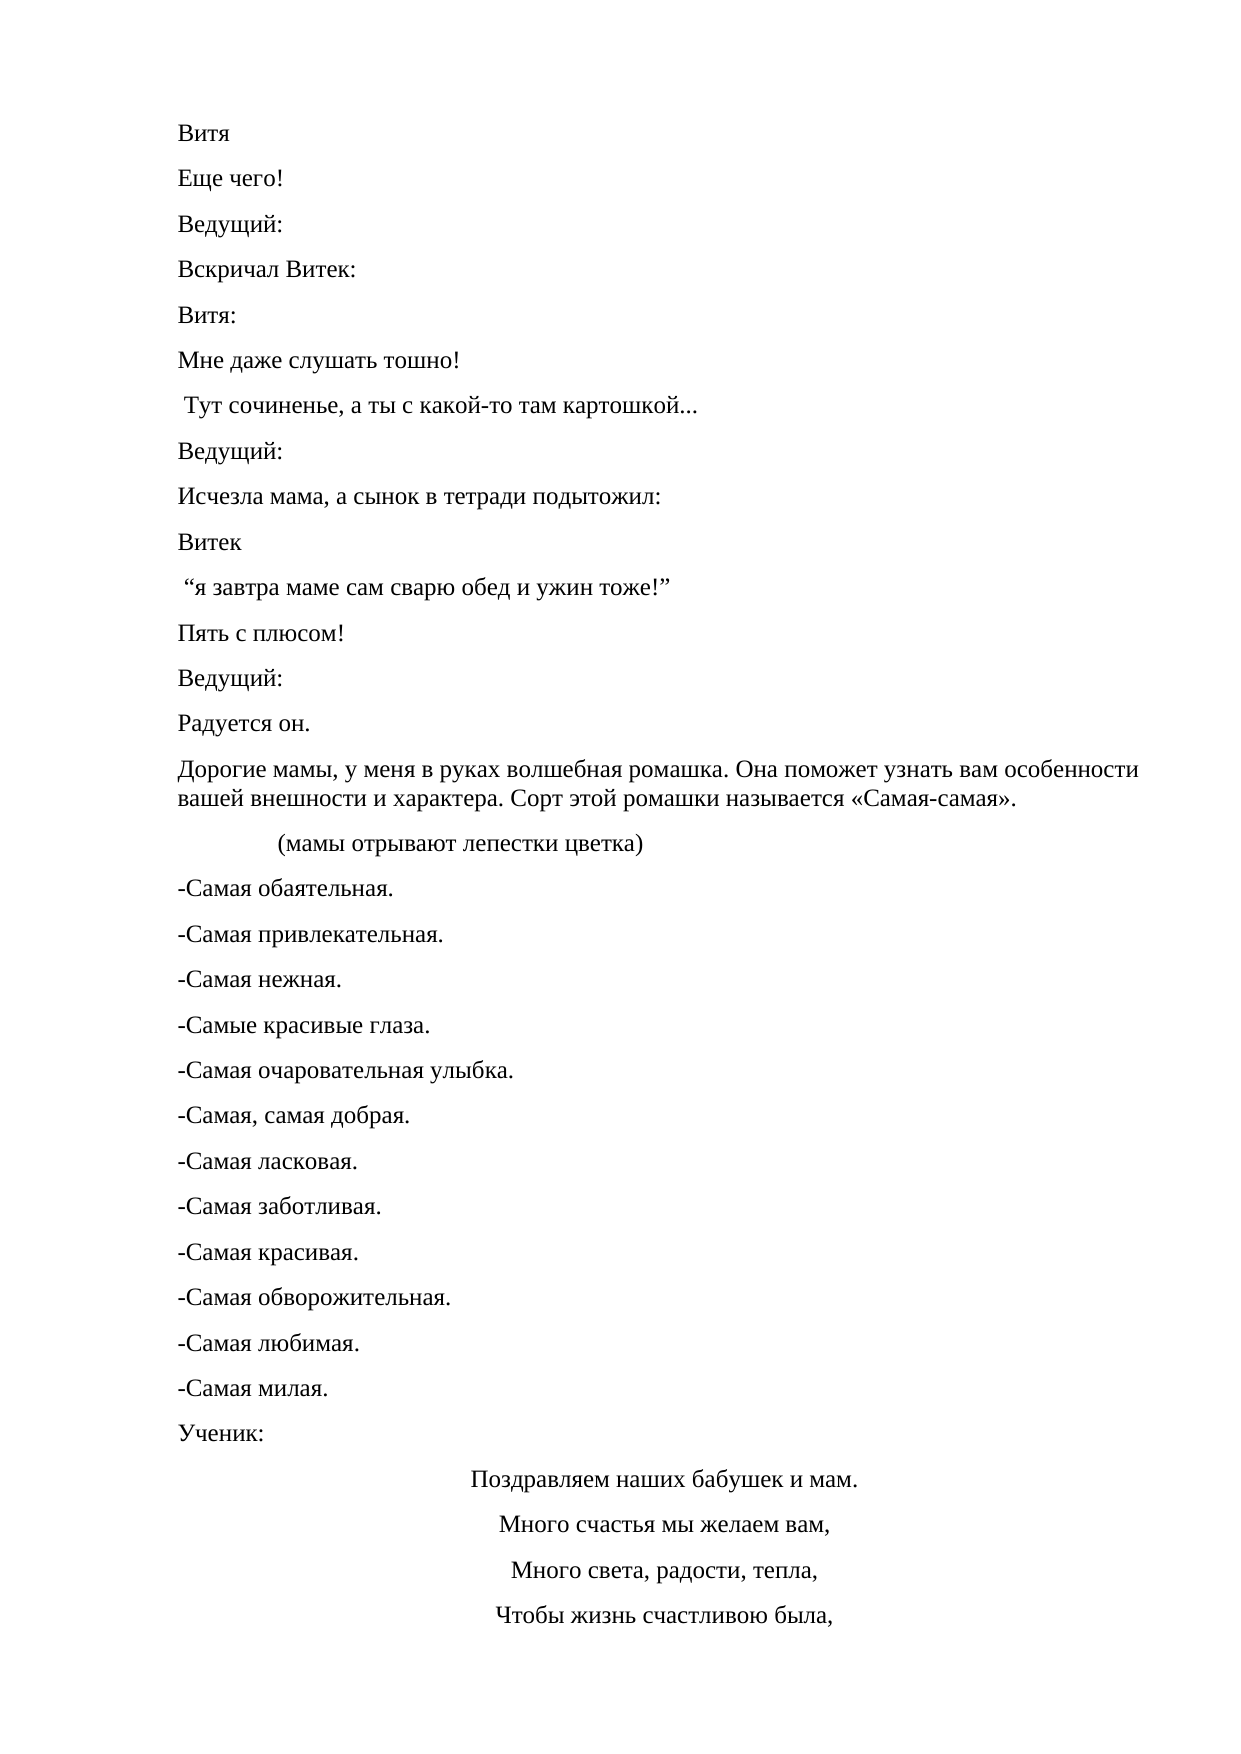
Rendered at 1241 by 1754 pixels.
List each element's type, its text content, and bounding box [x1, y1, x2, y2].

text Исчезла мама, а сынок в тетради подытожил: [177, 481, 1152, 510]
text -Самая нежная. [177, 964, 1152, 993]
text Вскричал Витек: [177, 254, 1152, 283]
text Мне даже слушать тошно! [177, 345, 1152, 374]
text -Самая очаровательная улыбка. [177, 1055, 1152, 1084]
text Витек [177, 527, 1152, 556]
text Ученик: [177, 1418, 1152, 1447]
text -Самые красивые глаза. [177, 1010, 1152, 1038]
text “я завтра маме сам сварю обед и ужин тоже!” [177, 572, 1152, 601]
text -Самая привлекательная. [177, 919, 1152, 948]
text Ведущий: [177, 436, 1152, 465]
text Радуется он. [177, 708, 1152, 737]
text -Самая, самая добрая. [177, 1101, 1152, 1129]
text Витя: [177, 300, 1152, 328]
text Витя [177, 118, 1152, 147]
text -Самая ласковая. [177, 1146, 1152, 1175]
text -Самая любимая. [177, 1328, 1152, 1356]
text Еще чего! [177, 163, 1152, 192]
text -Самая обворожительная. [177, 1282, 1152, 1311]
text Много счастья мы желаем вам, [177, 1509, 1152, 1538]
text -Самая красивая. [177, 1237, 1152, 1266]
text Много света, радости, тепла, [177, 1555, 1152, 1583]
text Поздравляем наших бабушек и мам. [177, 1464, 1152, 1493]
text Чтобы жизнь счастливою была, [177, 1600, 1152, 1629]
text -Самая милая. [177, 1373, 1152, 1402]
text Тут сочиненье, а ты с какой-то там картошкой... [177, 391, 1152, 419]
text Ведущий: [177, 663, 1152, 692]
text -Самая обаятельная. [177, 873, 1152, 902]
text -Самая заботливая. [177, 1191, 1152, 1220]
text Пять с плюсом! [177, 618, 1152, 646]
text Дорогие мамы, у меня в руках волшебная ромашка. Она поможет узнать вам особенности вашей внешности и характера. Сорт этой ромашки называется «Самая-самая». [177, 754, 1152, 811]
text Ведущий: [177, 209, 1152, 238]
text (мамы отрывают лепестки цветка) [177, 828, 1152, 857]
